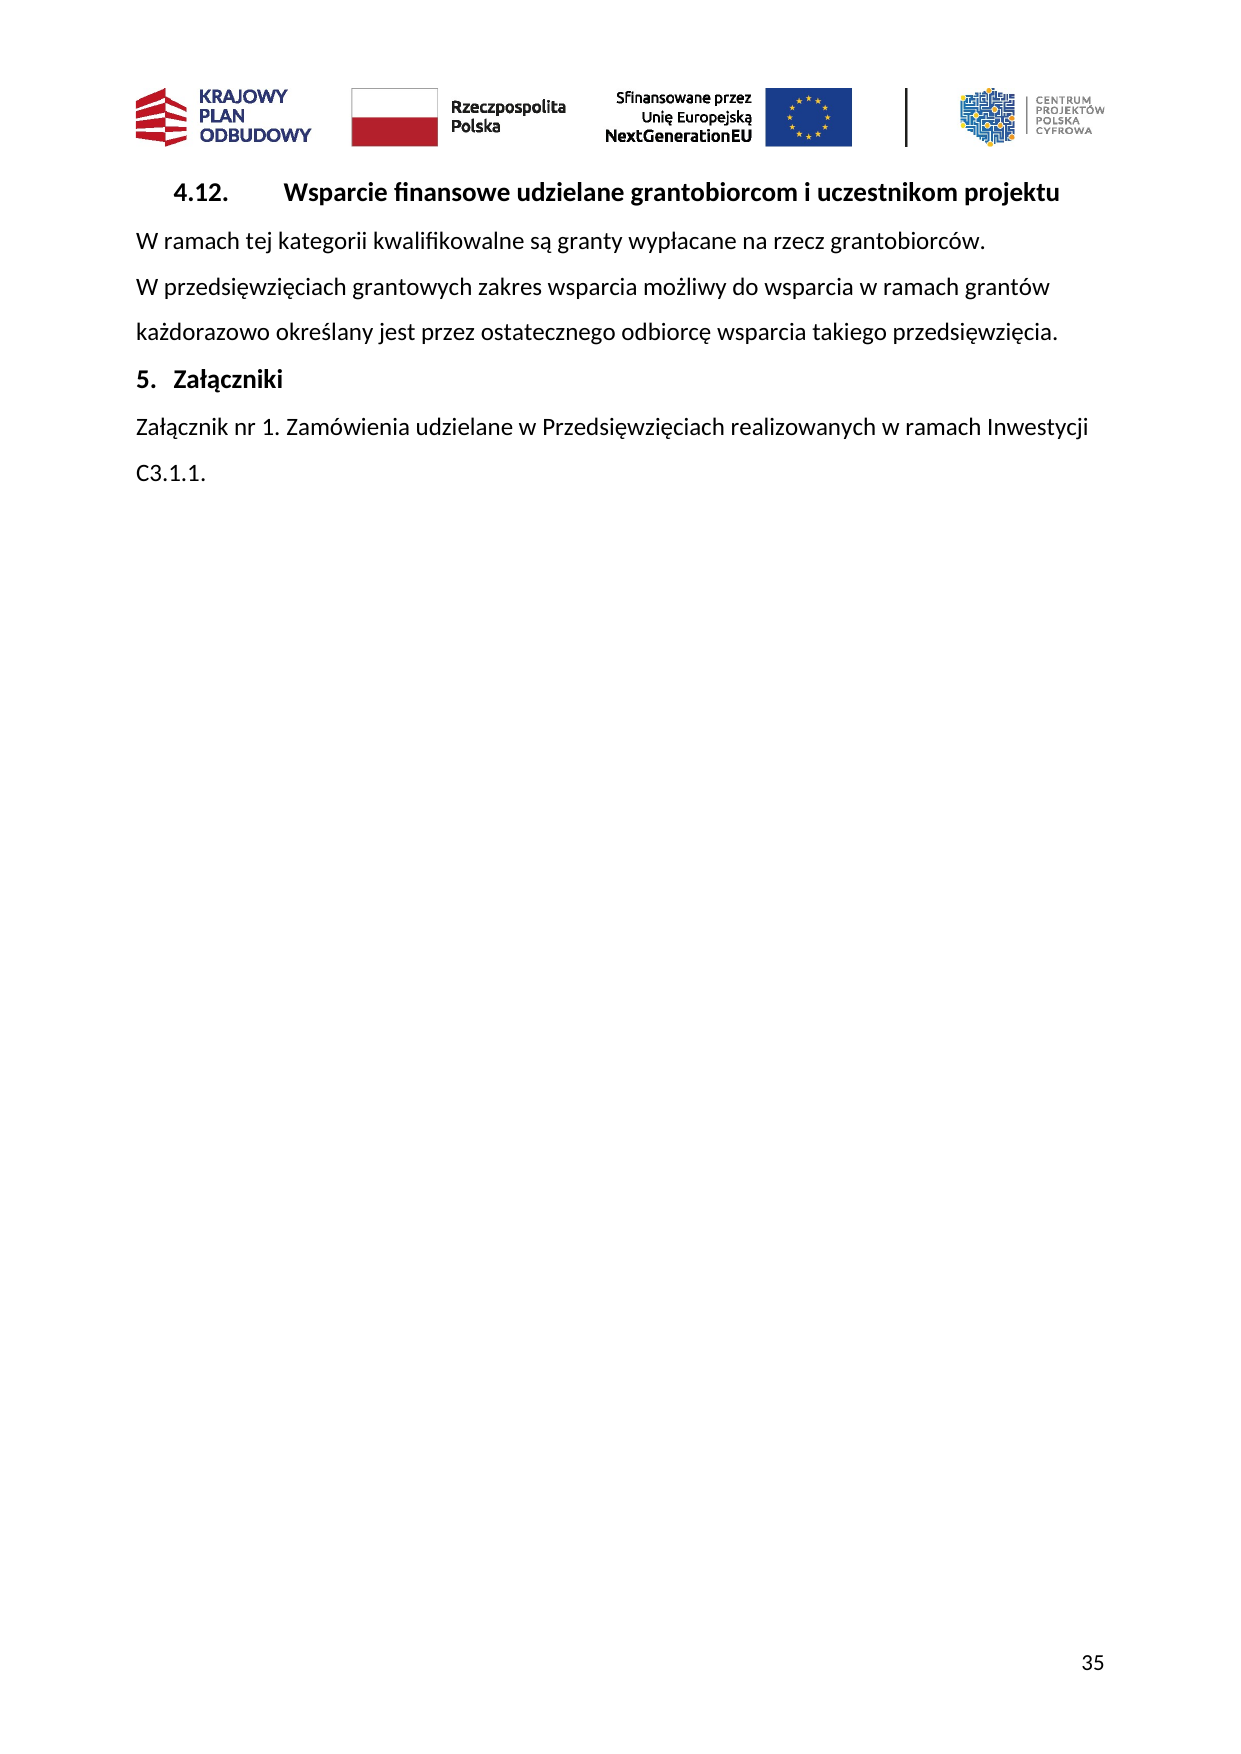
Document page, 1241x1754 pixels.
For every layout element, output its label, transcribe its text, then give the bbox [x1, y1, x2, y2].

list Wsparcie finansowe udzielane grantobiorcom i uczestnikom projektu [173, 175, 1104, 208]
text W ramach tej kategorii kwalifikowalne są granty wypłacane na rzecz grantobiorców. [136, 225, 1100, 255]
list Załączniki [136, 362, 1104, 395]
text W przedsięwzięciach grantowych zakres wsparcia możliwy do wsparcia w ramach grantów każdorazowo określany jest przez ostatecznego odbiorcę wsparcia takiego przedsięwzięcia. [136, 271, 1100, 347]
picture [135, 88, 1105, 147]
text Załącznik nr 1. Zamówienia udzielane w Przedsięwzięciach realizowanych w ramach Inwestycji C3.1.1. [136, 412, 1104, 488]
